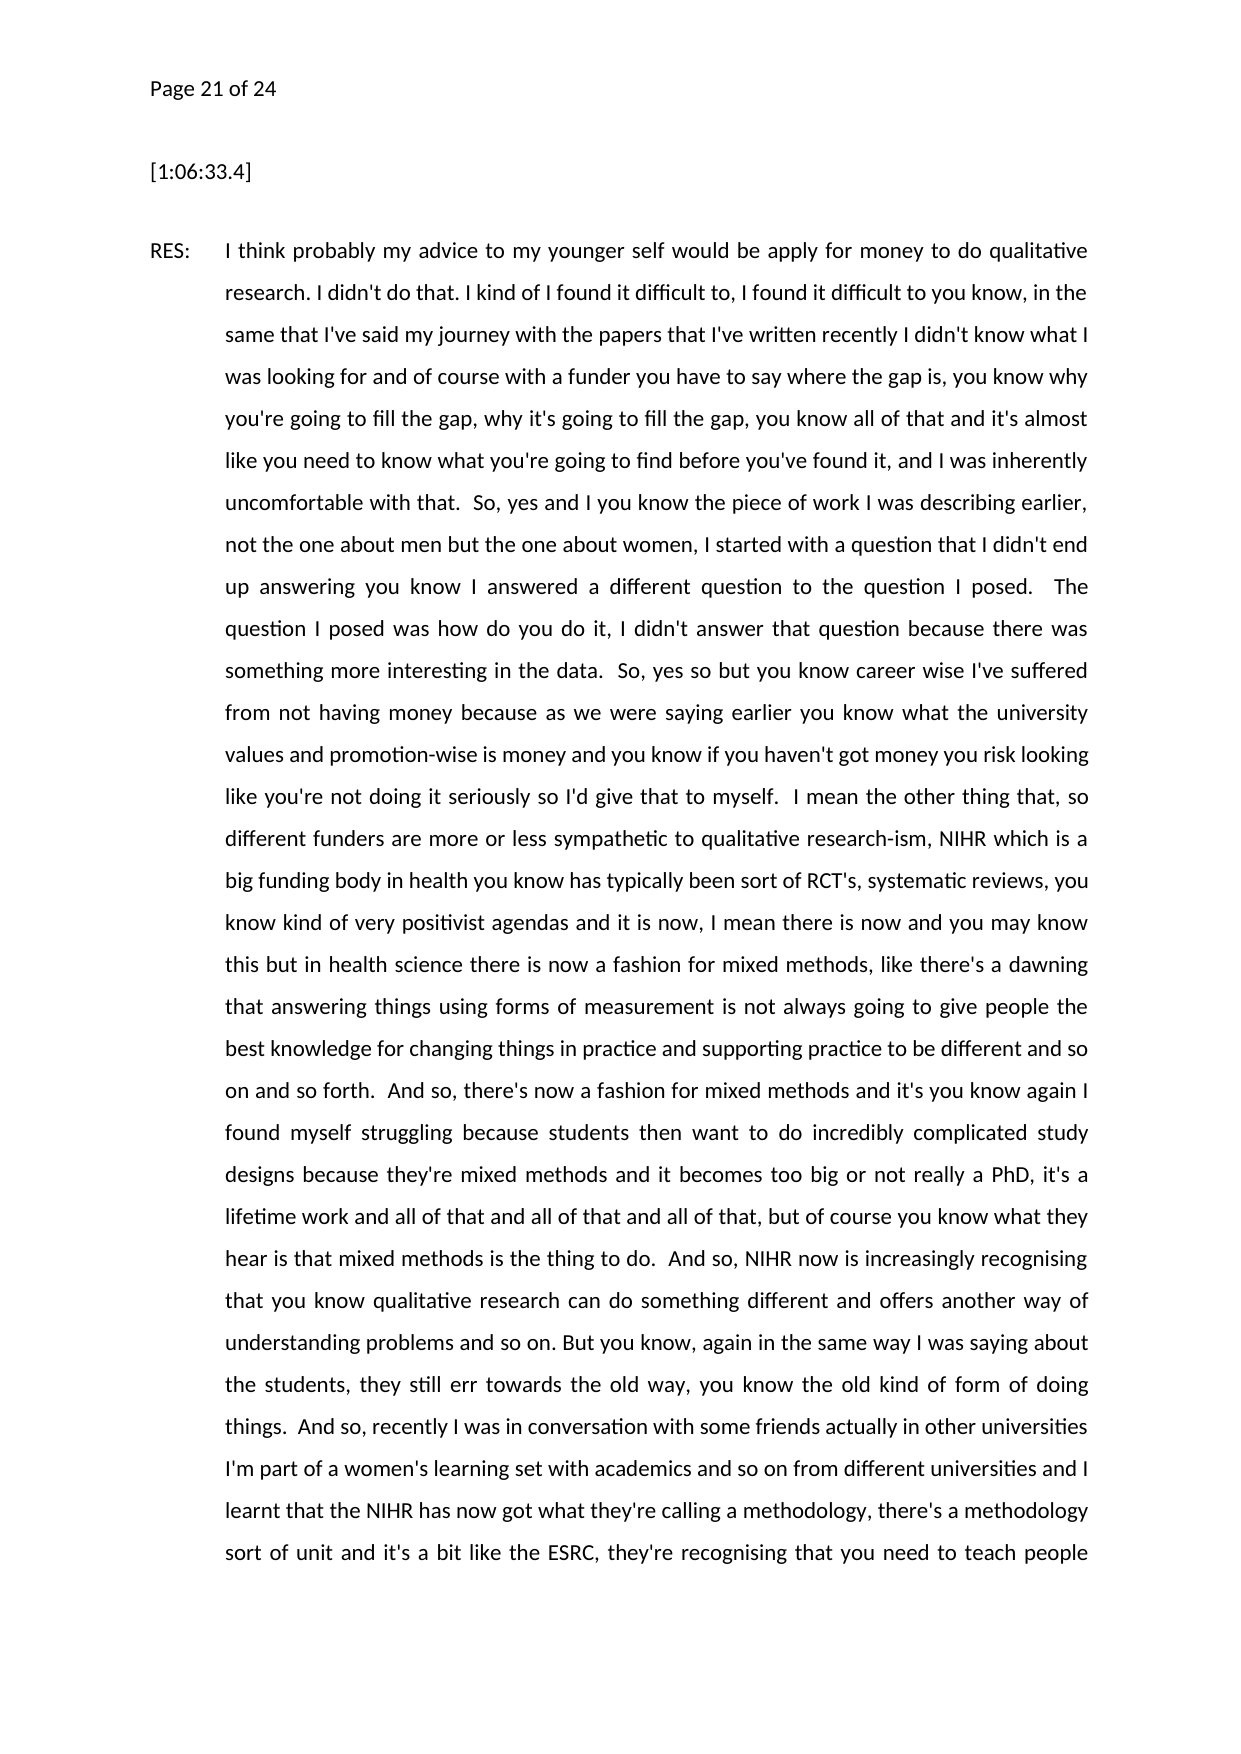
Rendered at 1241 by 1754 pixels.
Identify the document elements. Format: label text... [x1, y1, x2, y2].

text [1:06:33.4] [150, 157, 1090, 185]
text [150, 236, 1090, 1566]
